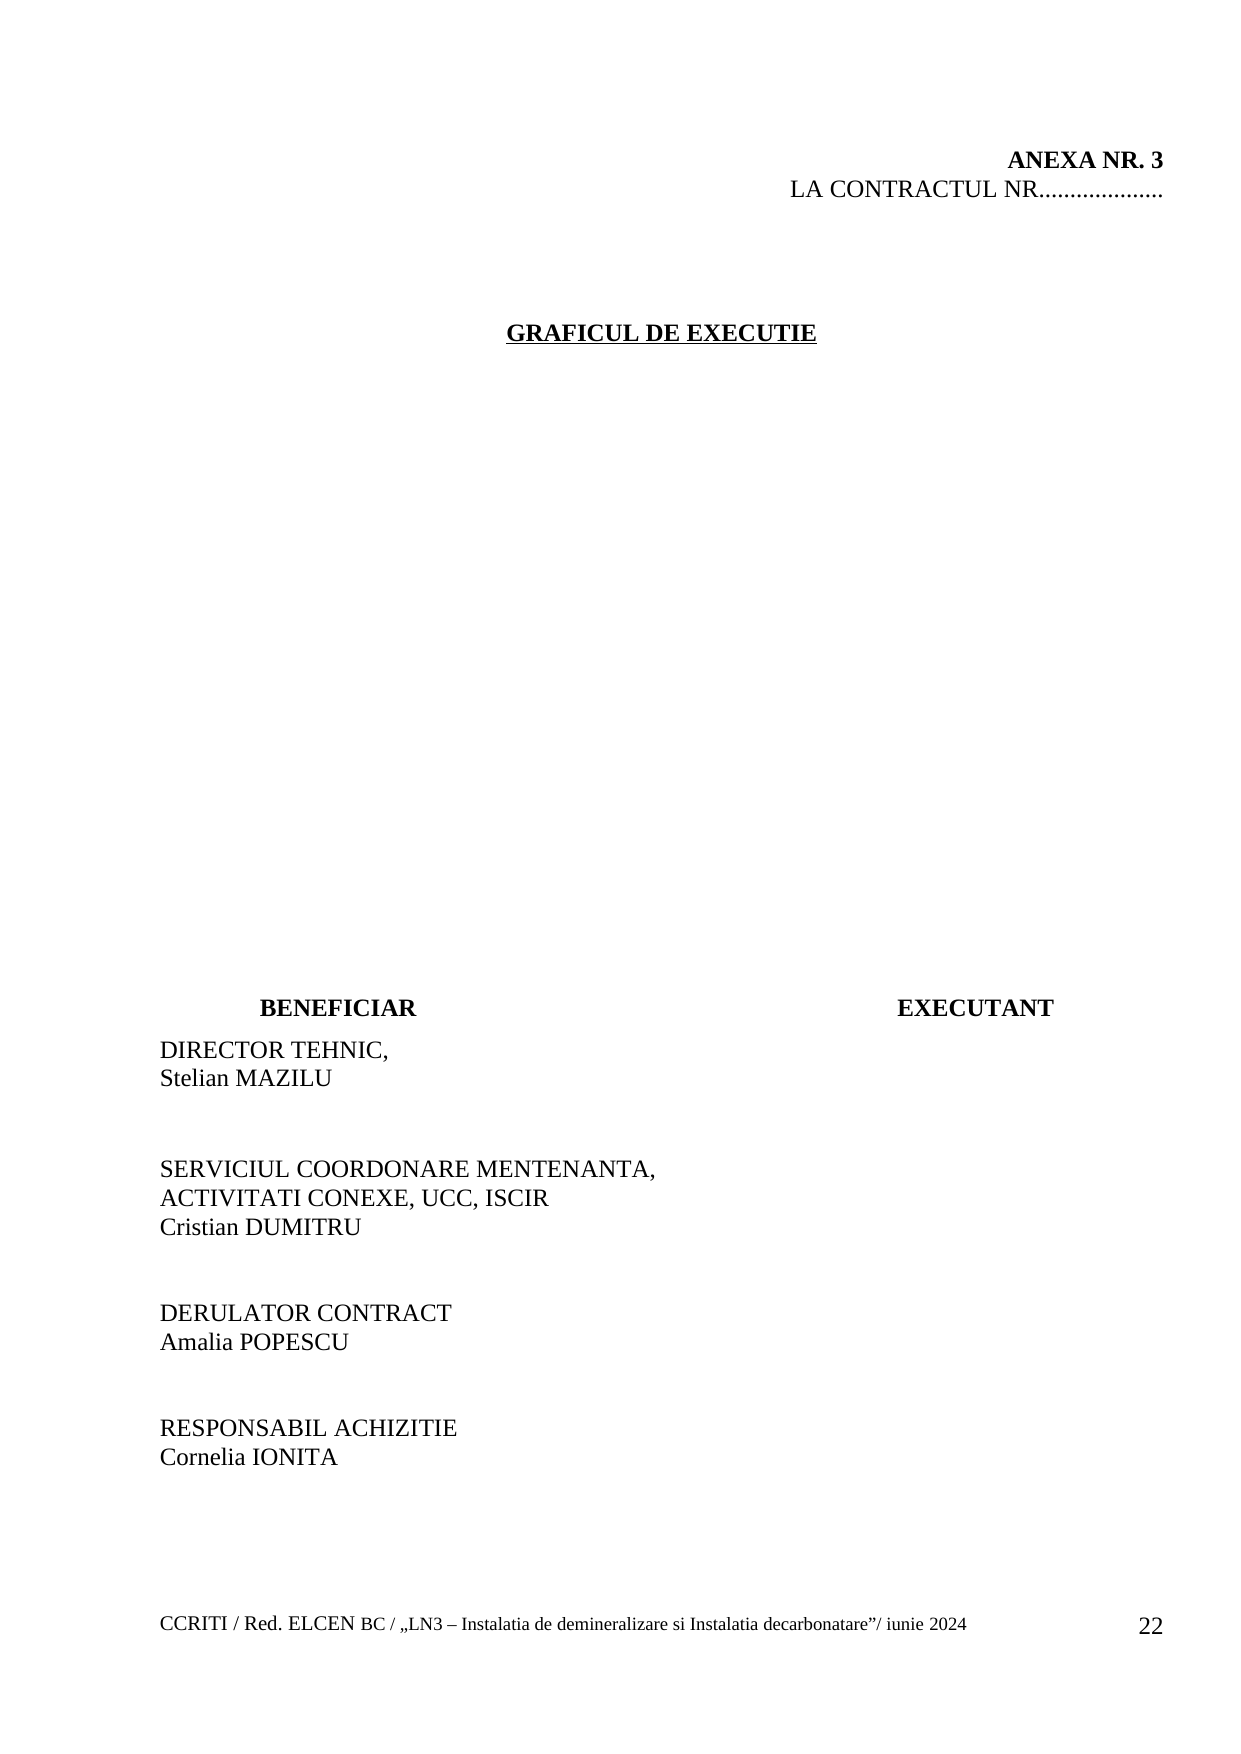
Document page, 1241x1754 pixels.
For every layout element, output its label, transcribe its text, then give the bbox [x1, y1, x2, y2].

text DERULATOR CONTRACT [159, 1298, 1163, 1327]
text LA CONTRACTUL NR.................... [159, 174, 1163, 203]
text Stelian MAZILU [159, 1063, 1163, 1092]
text SERVICIUL COORDONARE MENTENANTA, [159, 1154, 1163, 1183]
text Cristian DUMITRU [159, 1212, 1163, 1241]
text RESPONSABIL ACHIZITIE [159, 1413, 1163, 1442]
text DIRECTOR TEHNIC, [159, 1035, 1163, 1063]
text BENEFICIAR EXECUTANT [159, 993, 1163, 1022]
text Cornelia IONITA [159, 1442, 1163, 1471]
text ACTIVITATI CONEXE, UCC, ISCIR [159, 1183, 1163, 1212]
text Amalia POPESCU [159, 1327, 1163, 1356]
text GRAFICUL DE EXECUTIE [159, 318, 1163, 347]
text ANEXA NR. 3 [159, 145, 1163, 174]
